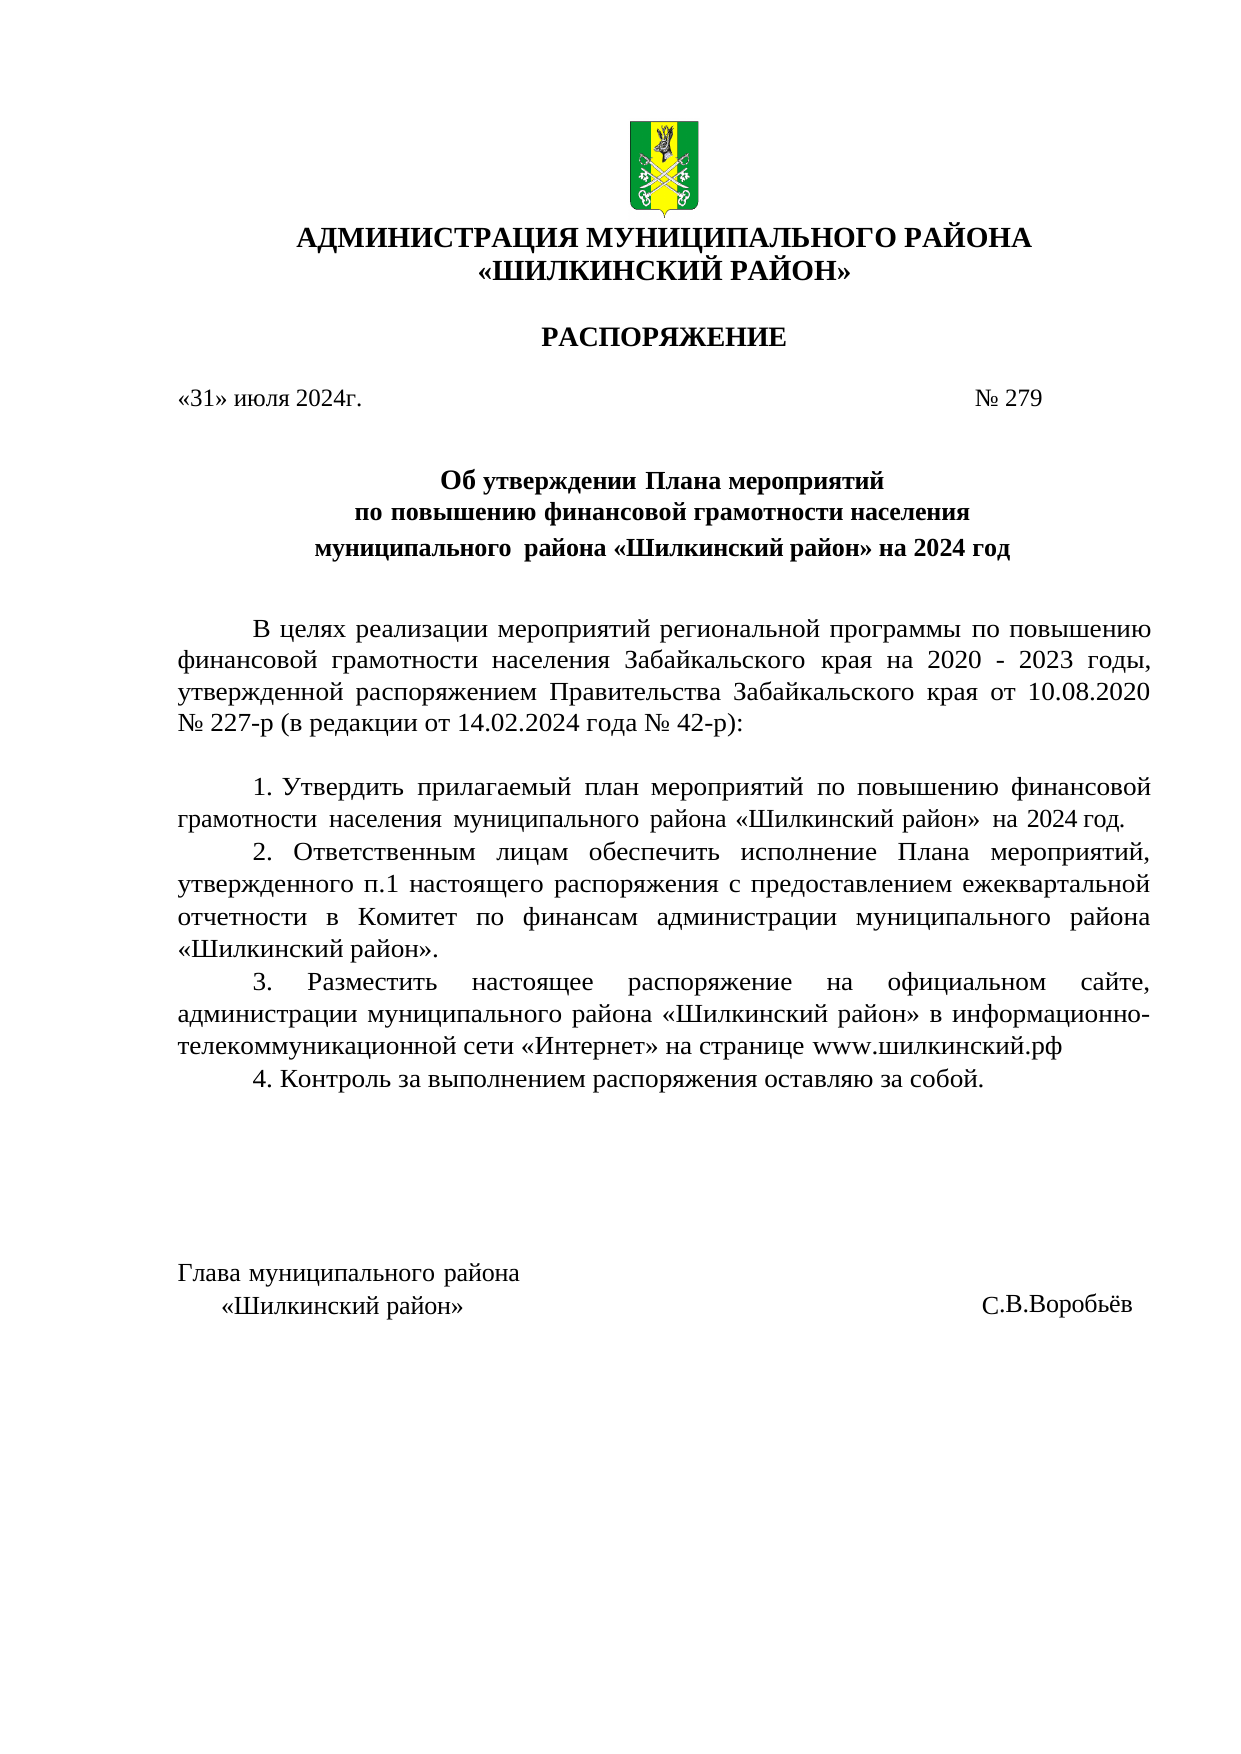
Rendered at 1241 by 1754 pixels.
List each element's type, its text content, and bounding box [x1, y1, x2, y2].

title «31» июля 2024г. № 279 [177, 383, 1068, 412]
text муниципального района «Шилкинский район» на 2024 год [177, 532, 1147, 562]
text 2. Ответственным лицам обеспечить исполнение Плана мероприятий, утвержденного п.1 настоящего распоряжения с предоставлением ежеквартальной отчетности в Комитет по финансам администрации муниципального района «Шилкинский район». [177, 836, 1152, 963]
text «ШИЛКИНСКИЙ РАЙОН» [177, 253, 1152, 287]
text 4. Контроль за выполнением распоряжения оставляю за собой. [177, 1063, 1152, 1093]
text «Шилкинский район» С.В.Воробьёв [221, 1288, 1152, 1320]
picture [628, 118, 701, 220]
text АДМИНИСТРАЦИЯ МУНИЦИПАЛЬНОГО РАЙОНА [177, 220, 1152, 253]
text 1. Утвердить прилагаемый план мероприятий по повышению финансовой грамотности населения муниципального района «Шилкинский район» на 2024 год. [177, 771, 1152, 833]
text по повышению финансовой грамотности населения [177, 496, 1147, 526]
text 3. Разместить настоящее распоряжение на официальном сайте, администрации муниципального района «Шилкинский район» в информационно-телекоммуникационной сети «Интернет» на странице www.шилкинский.рф [177, 966, 1152, 1060]
text Об утверждении Плана мероприятий [177, 463, 1147, 496]
text Глава муниципального района [177, 1257, 1152, 1287]
text В целях реализации мероприятий региональной программы по повышению финансовой грамотности населения Забайкальского края на 2020 - 2023 годы, утвержденной распоряжением Правительства Забайкальского края от 10.08.2020 № 227-р (в редакции от 14.02.2024 года № 42-р): [177, 613, 1152, 737]
text РАСПОРЯЖЕНИЕ [177, 320, 1151, 353]
